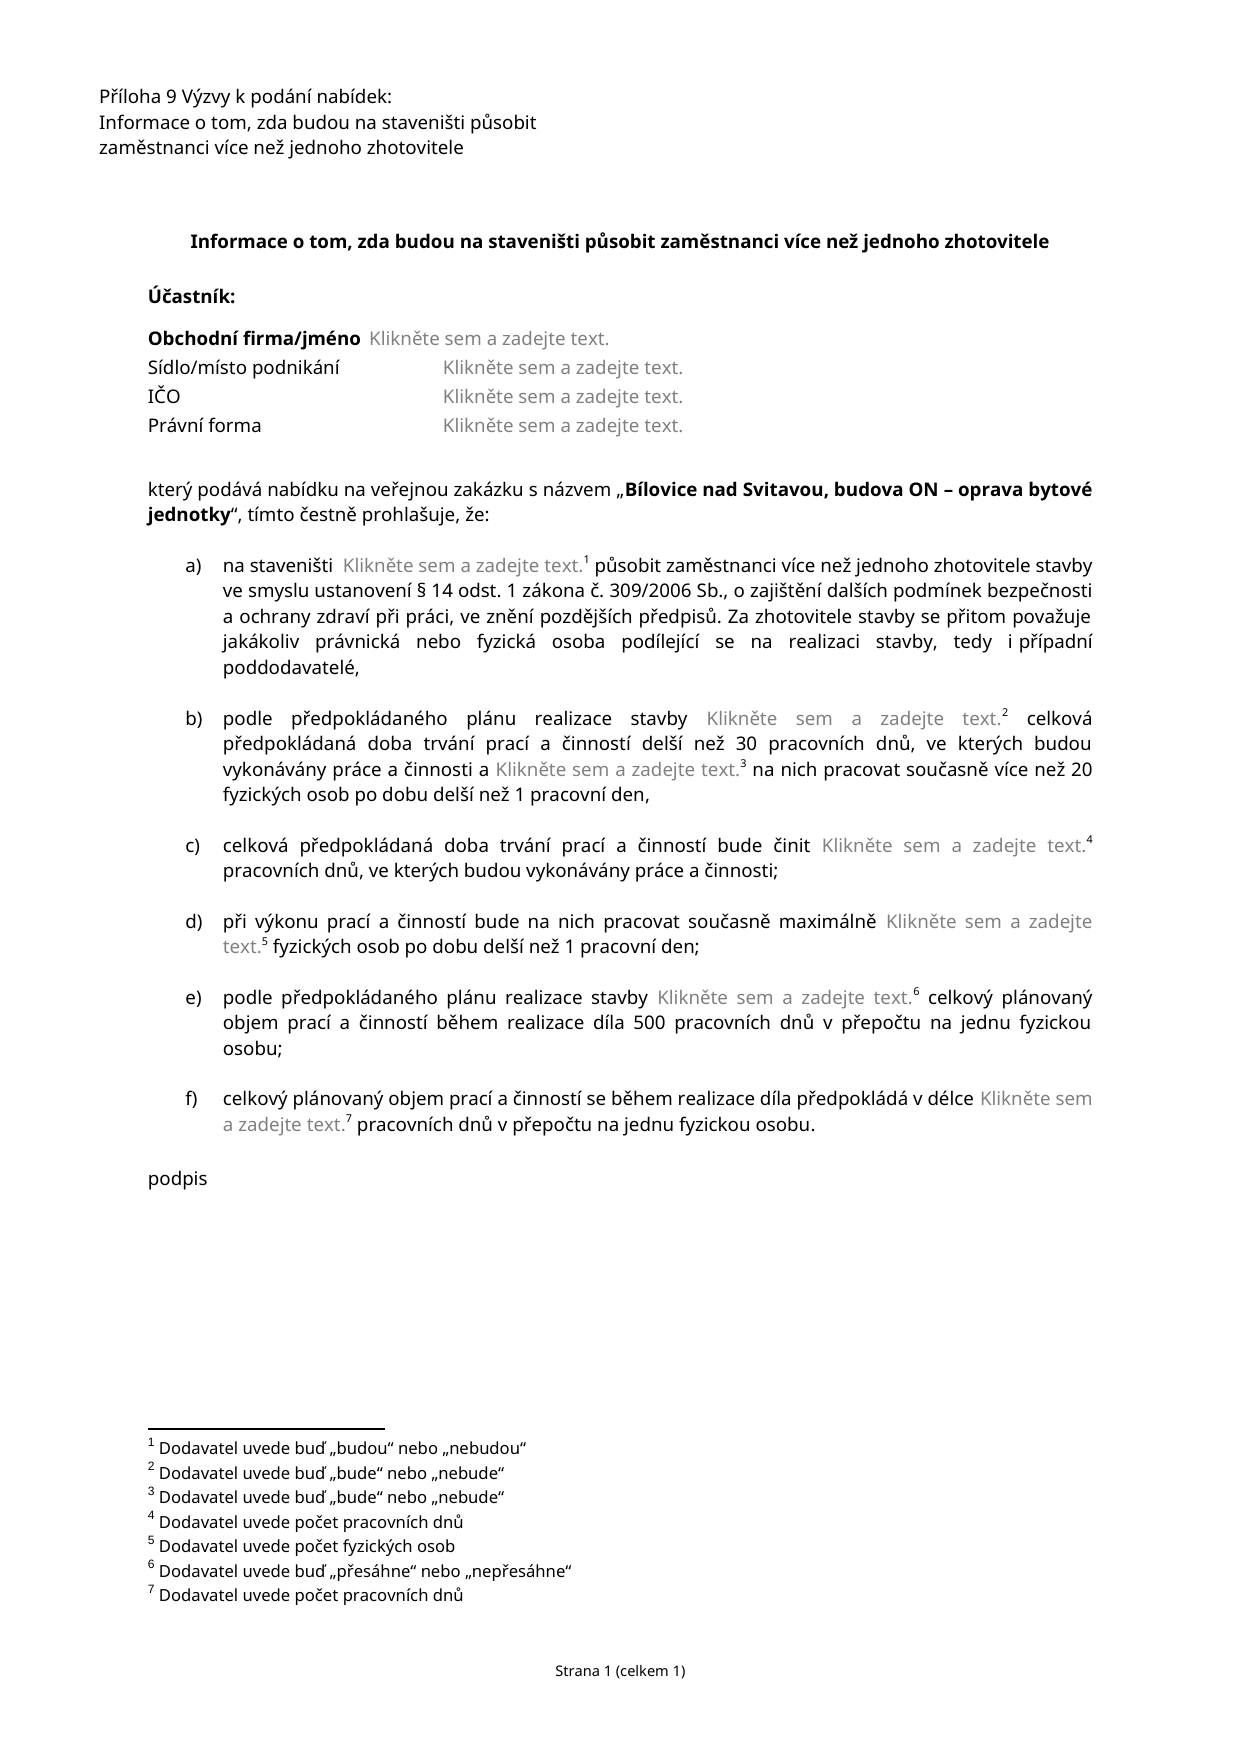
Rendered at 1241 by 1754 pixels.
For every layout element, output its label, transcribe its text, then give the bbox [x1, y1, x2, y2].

list celková předpokládaná doba trvání prací a činností bude činit pracovních dnů, ve kterých budou vykonávány práce a činnosti; [185, 832, 1093, 883]
text Obchodní firma/jméno [148, 322, 1093, 351]
list při výkonu prací a činností bude na nich pracovat současně maximálně fyzických osob po dobu delší než 1 pracovní den; [185, 908, 1093, 959]
list na staveništi působit zaměstnanci více než jednoho zhotovitele stavby ve smyslu ustanovení § 14 odst. 1 zákona č. 309/2006 Sb., o zajištění dalších podmínek bezpečnosti a ochrany zdraví při práci, ve znění pozdějších předpisů. Za zhotovitele stavby se přitom považuje jakákoliv právnická nebo fyzická osoba podílející se na realizaci stavby, tedy i případní poddodavatelé, [185, 552, 1093, 680]
text Účastník: [148, 279, 1093, 310]
text Právní forma [148, 409, 1093, 438]
text IČO [148, 380, 1093, 409]
list podle předpokládaného plánu realizace stavby celková předpokládaná doba trvání prací a činností delší než 30 pracovních dnů, ve kterých budou vykonávány práce a činnosti a na nich pracovat současně více než 20 fyzických osob po dobu delší než 1 pracovní den, [185, 705, 1093, 807]
list celkový plánovaný objem prací a činností se během realizace díla předpokládá v délce pracovních dnů v přepočtu na jednu fyzickou osobu. [185, 1086, 1093, 1137]
text který podává nabídku na veřejnou zakázku s názvem „Bílovice nad Svitavou, budova ON – oprava bytové jednotky“, tímto čestně prohlašuje, že: [148, 476, 1093, 527]
title Informace o tom, zda budou na staveništi působit zaměstnanci více než jednoho zhotovitele [148, 228, 1093, 254]
list podle předpokládaného plánu realizace stavby celkový plánovaný objem prací a činností během realizace díla 500 pracovních dnů v přepočtu na jednu fyzickou osobu; [185, 984, 1093, 1061]
text podpis [148, 1162, 1092, 1191]
text Sídlo/místo podnikání [148, 351, 1093, 380]
